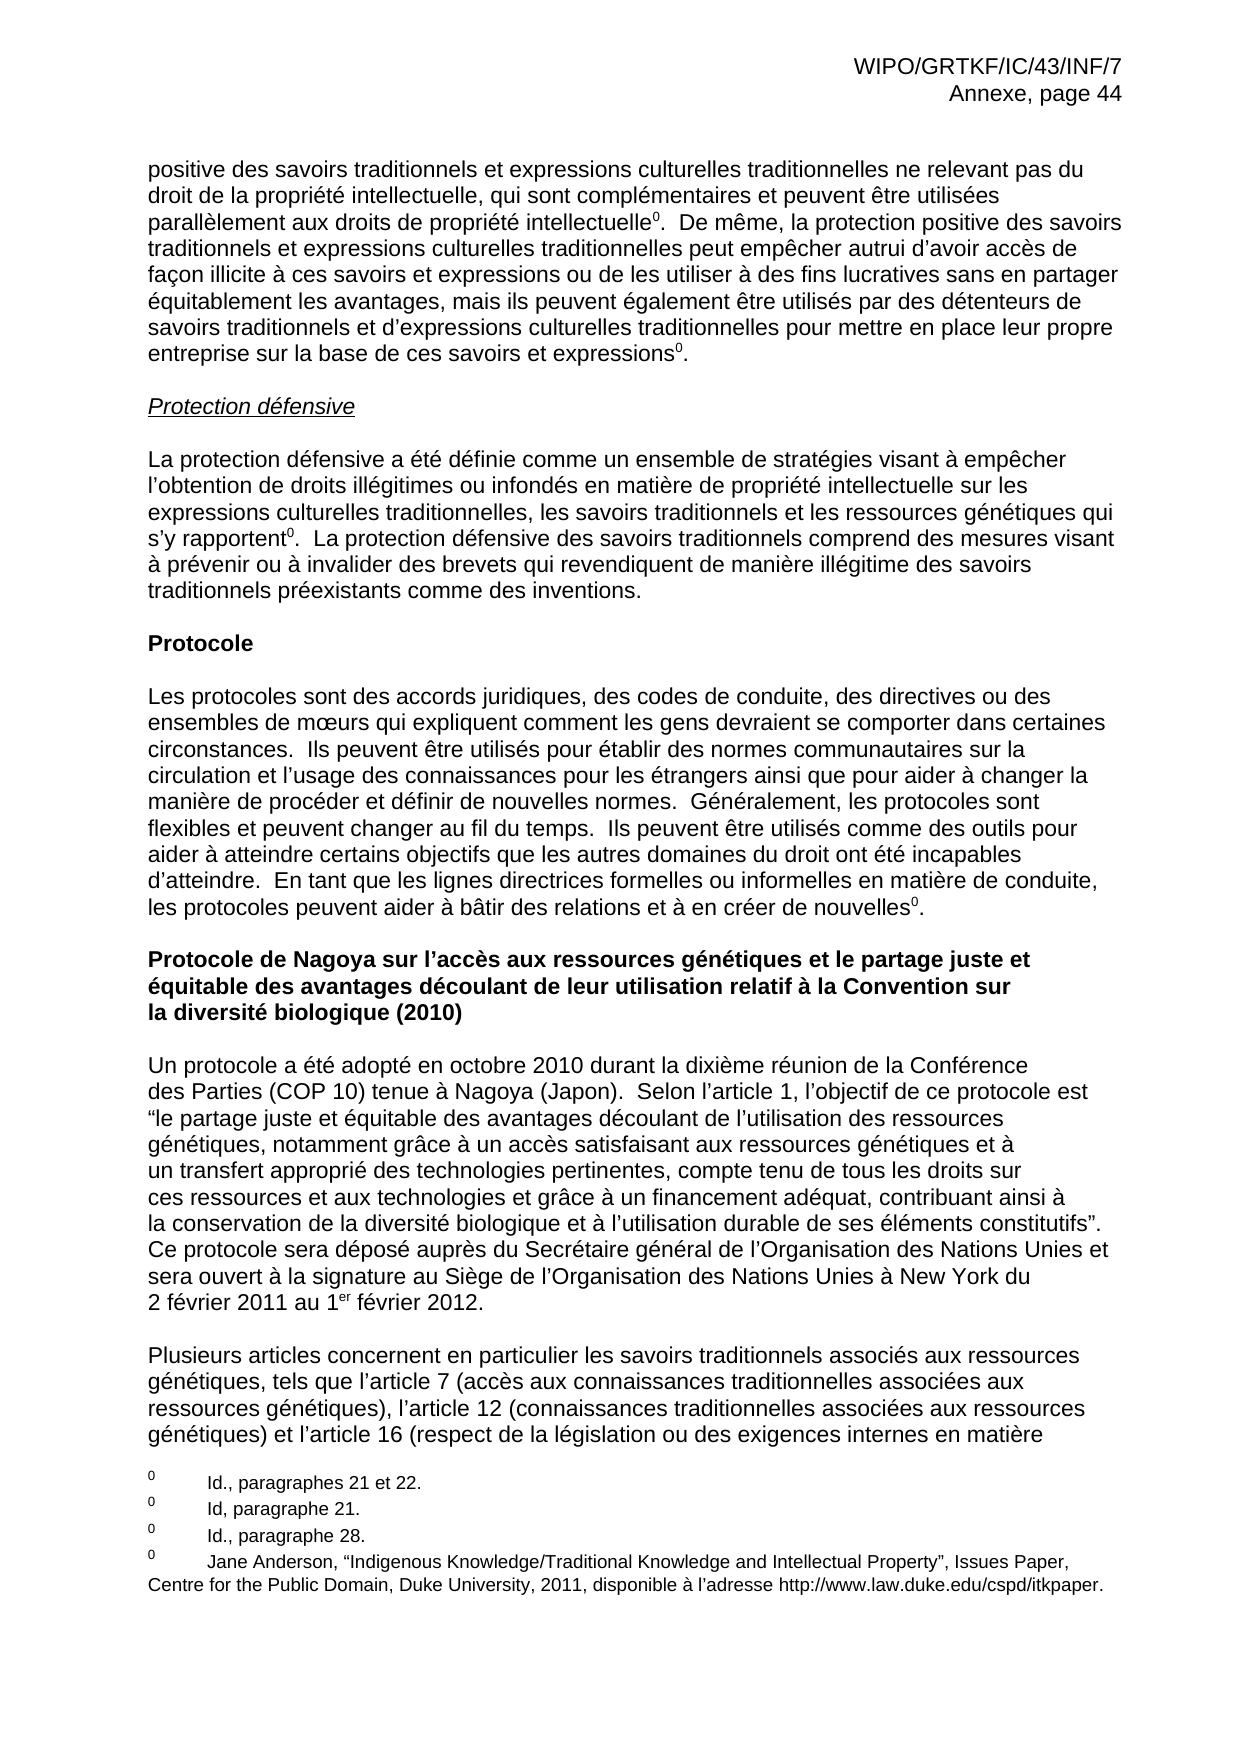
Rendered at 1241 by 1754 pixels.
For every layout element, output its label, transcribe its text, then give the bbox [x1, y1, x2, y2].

subtitle Protocole de Nagoya sur l’accès aux ressources génétiques et le partage juste et équitable des avantages découlant de leur utilisation relatif à la Convention sur la diversité biologique (2010) [148, 946, 1122, 1026]
text Un protocole a été adopté en octobre 2010 durant la dixième réunion de la Conférence des Parties (COP 10) tenue à Nagoya (Japon). Selon l’article 1, l’objectif de ce protocole est “le partage juste et équitable des avantages découlant de l’utilisation des ressources génétiques, notamment grâce à un accès satisfaisant aux ressources génétiques et à un transfert approprié des technologies pertinentes, compte tenu de tous les droits sur ces ressources et aux technologies et grâce à un financement adéquat, contribuant ainsi à la conservation de la diversité biologique et à l’utilisation durable de ses éléments constitutifs”. Ce protocole sera déposé auprès du Secrétaire général de l’Organisation des Nations Unies et sera ouvert à la signature au Siège de l’Organisation des Nations Unies à New York du 2 février 2011 au 1er février 2012. [148, 1052, 1122, 1315]
subtitle Protection défensive [148, 393, 1122, 419]
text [148, 156, 1122, 367]
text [148, 1342, 1122, 1447]
text La protection défensive a été définie comme un ensemble de stratégies visant à empêcher l’obtention de droits illégitimes ou infondés en matière de propriété intellectuelle sur les expressions culturelles traditionnelles, les savoirs traditionnels et les ressources génétiques qui s’y rapportent. La protection défensive des savoirs traditionnels comprend des mesures visant à prévenir ou à invalider des brevets qui revendiquent de manière illégitime des savoirs traditionnels préexistants comme des inventions. [148, 446, 1122, 604]
text Les protocoles sont des accords juridiques, des codes de conduite, des directives ou des ensembles de mœurs qui expliquent comment les gens devraient se comporter dans certaines circonstances. Ils peuvent être utilisés pour établir des normes communautaires sur la circulation et l’usage des connaissances pour les étrangers ainsi que pour aider à changer la manière de procéder et définir de nouvelles normes. Généralement, les protocoles sont flexibles et peuvent changer au fil du temps. Ils peuvent être utilisés comme des outils pour aider à atteindre certains objectifs que les autres domaines du droit ont été incapables d’atteindre. En tant que les lignes directrices formelles ou informelles en matière de conduite, les protocoles peuvent aider à bâtir des relations et à en créer de nouvelles. [148, 683, 1122, 920]
subtitle Protocole [148, 630, 1122, 657]
